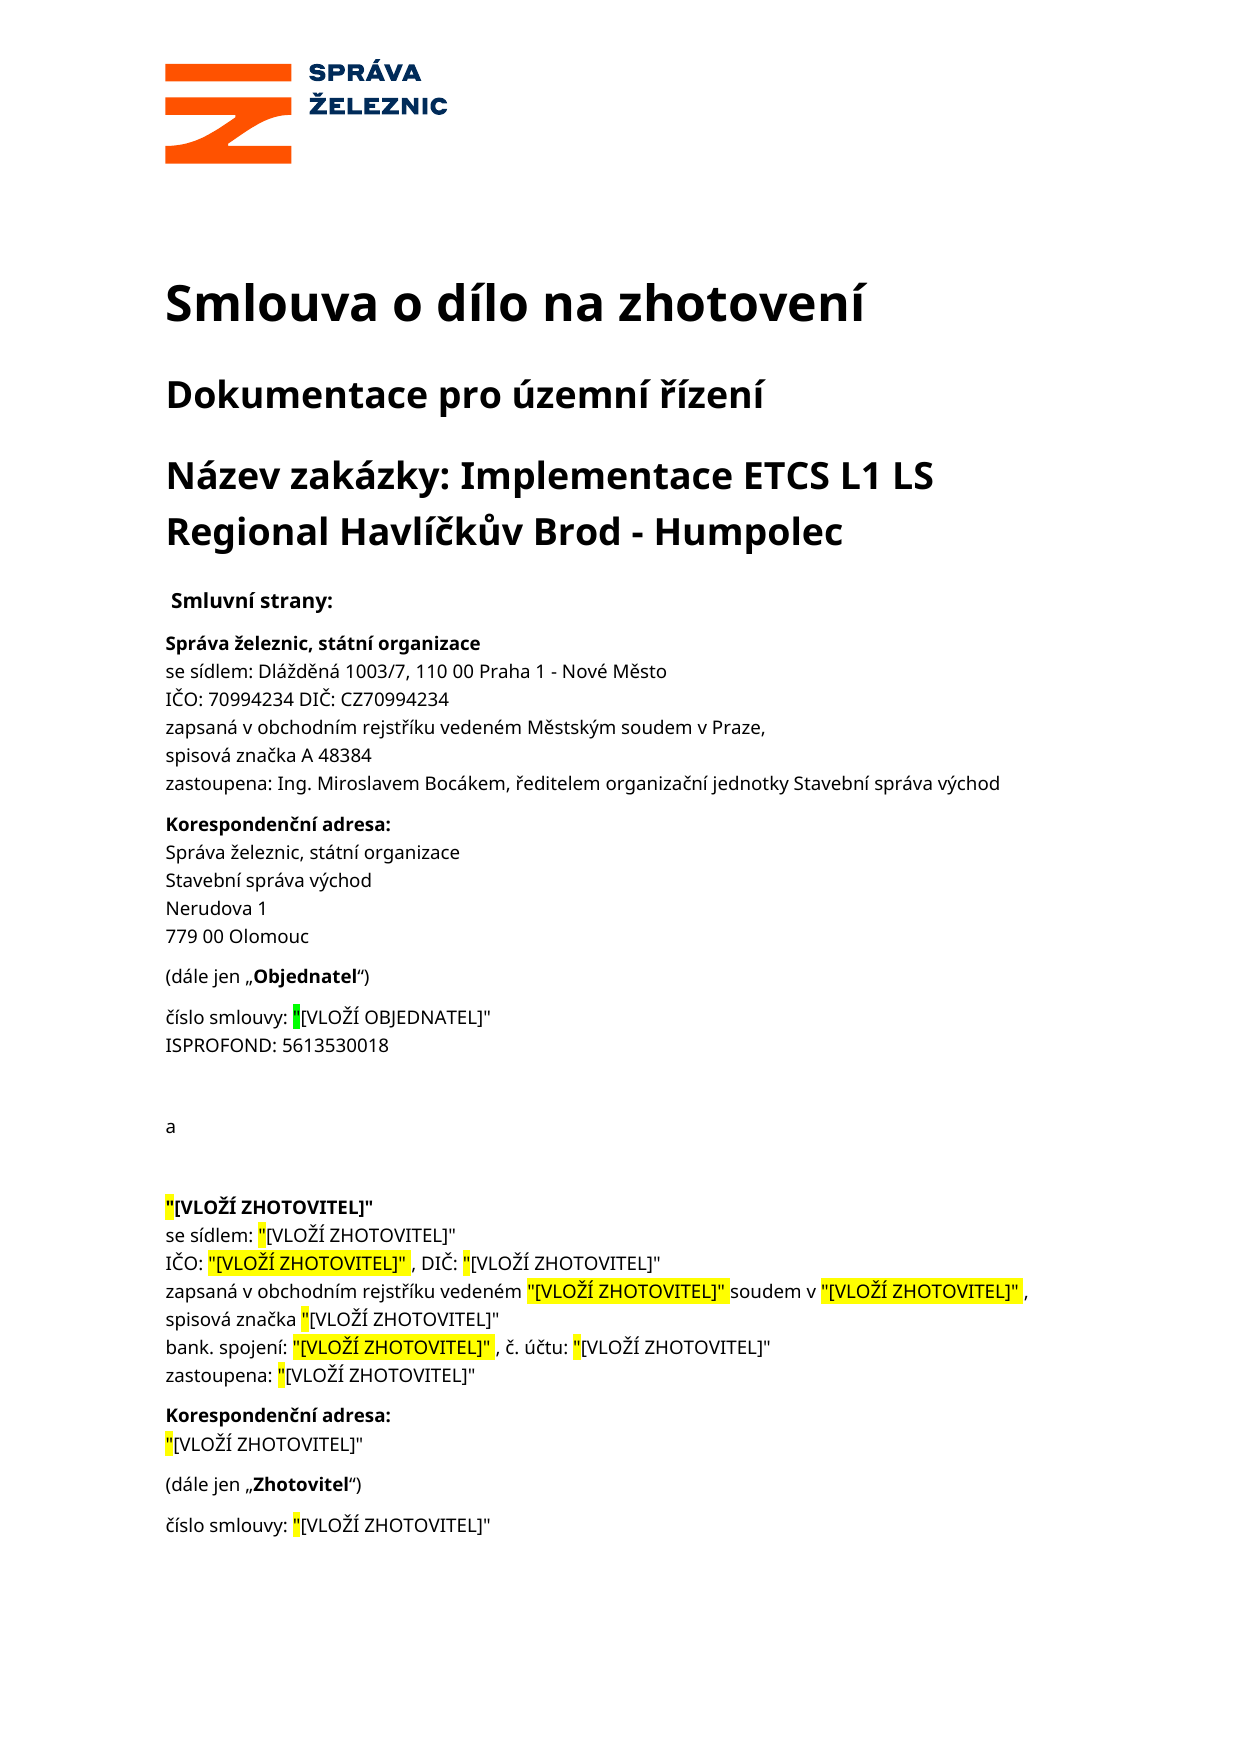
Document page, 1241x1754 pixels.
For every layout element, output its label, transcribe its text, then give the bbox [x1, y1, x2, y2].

text Korespondenční adresa: [165, 811, 1075, 836]
text (dále jen „Objednatel“) [165, 963, 1075, 989]
text Správa železnic, státní organizace [165, 839, 1075, 864]
text bank. spojení: , č. účtu: [495, 1334, 573, 1360]
text číslo smlouvy: [165, 1512, 293, 1537]
text a [165, 1113, 1075, 1139]
text Smluvní strany: [165, 587, 1075, 615]
text Smlouva o dílo na zhotovení [165, 268, 1075, 336]
text spisová značka A 48384 [165, 742, 1075, 768]
text číslo smlouvy: [300, 1512, 1075, 1537]
text zastoupena: Ing. Miroslavem Bocákem, ředitelem organizační jednotky Stavební správa východ [165, 770, 1075, 796]
text Korespondenční adresa: [165, 1403, 1075, 1428]
text se sídlem: [266, 1222, 1075, 1248]
text IČO: , DIČ: [165, 1250, 208, 1276]
text Stavební správa východ [165, 867, 1075, 892]
text ISPROFOND: 5613530018 [165, 1032, 1075, 1058]
text zastoupena: [285, 1362, 1075, 1388]
text Název zakázky: [165, 449, 1075, 556]
text se sídlem: [165, 1222, 258, 1248]
text spisová značka [309, 1306, 1075, 1332]
text bank. spojení: , č. účtu: [165, 1334, 293, 1360]
text Správa železnic, státní organizace [165, 630, 1075, 656]
text se sídlem: Dlážděná 1003/7, 110 00 Praha 1 - Nové Město [165, 658, 1075, 684]
text 779 00 Olomouc [165, 923, 1075, 948]
text Dokumentace pro územní řízení [165, 368, 1075, 419]
text číslo smlouvy: [300, 1004, 1075, 1029]
text Nerudova 1 [165, 895, 1075, 921]
text spisová značka [165, 1306, 301, 1332]
text zastoupena: [165, 1362, 278, 1388]
text číslo smlouvy: [165, 1004, 293, 1029]
text (dále jen „Zhotovitel“) [165, 1471, 1075, 1497]
text zapsaná v obchodním rejstříku vedeném Městským soudem v Praze, [165, 714, 1075, 740]
text IČO: , DIČ: [470, 1250, 1075, 1276]
text IČO: 70994234 DIČ: CZ70994234 [165, 686, 1075, 712]
text zapsaná v obchodním rejstříku vedeném soudem v , [165, 1278, 527, 1304]
text bank. spojení: , č. účtu: [581, 1334, 1075, 1360]
text IČO: , DIČ: [411, 1250, 463, 1276]
